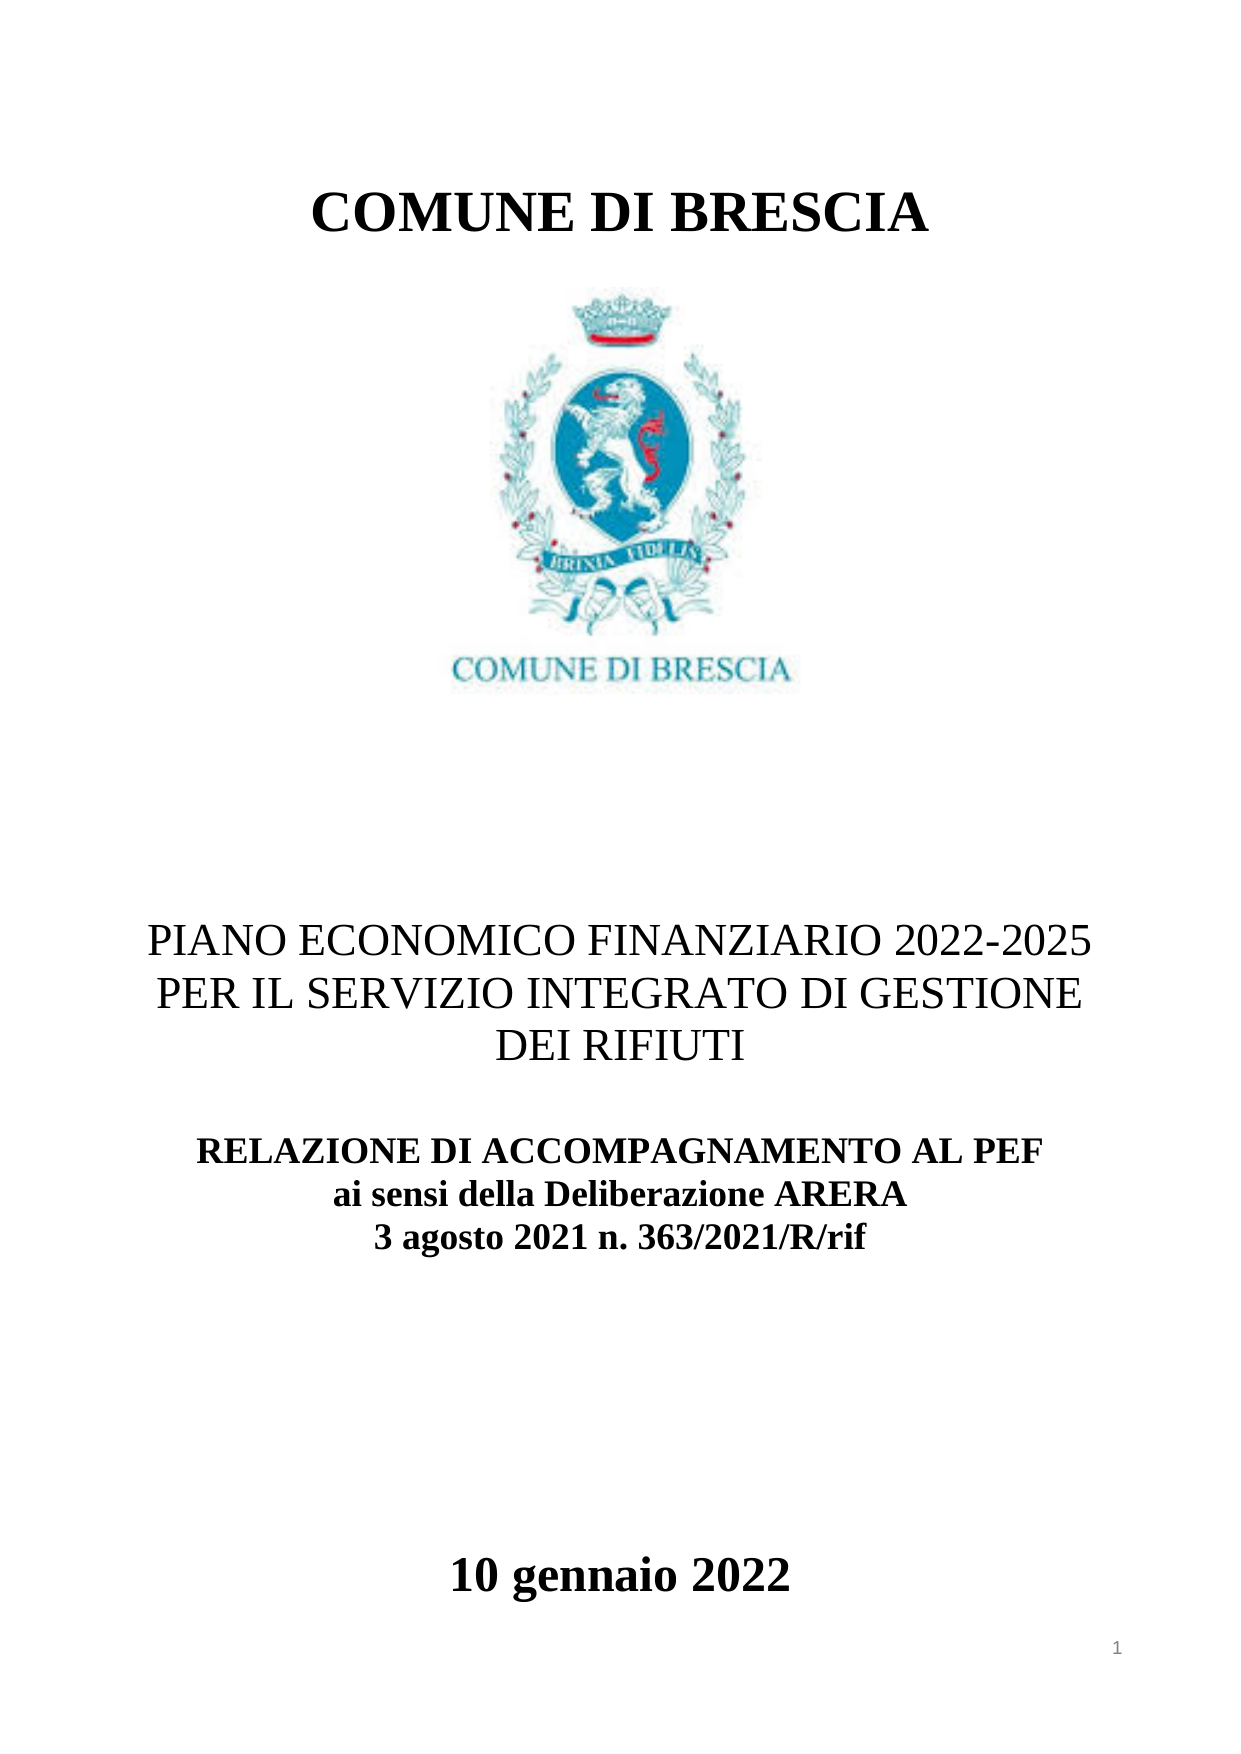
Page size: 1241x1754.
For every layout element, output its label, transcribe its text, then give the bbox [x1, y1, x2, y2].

text RELAZIONE DI ACCOMPAGNAMENTO AL PEF [118, 1128, 1122, 1171]
picture [258, 287, 983, 697]
text 10 gennaio 2022 [118, 1545, 1122, 1603]
text COMUNE DI BRESCIA [118, 177, 1122, 244]
text 3 agosto 2021 n. 363/2021/R/rif [118, 1214, 1122, 1258]
text ai sensi della Deliberazione ARERA [118, 1171, 1122, 1214]
text PIANO ECONOMICO FINANZIARIO 2022-2025 PER IL SERVIZIO INTEGRATO DI GESTIONE DEI RIFIUTI [118, 913, 1122, 1071]
